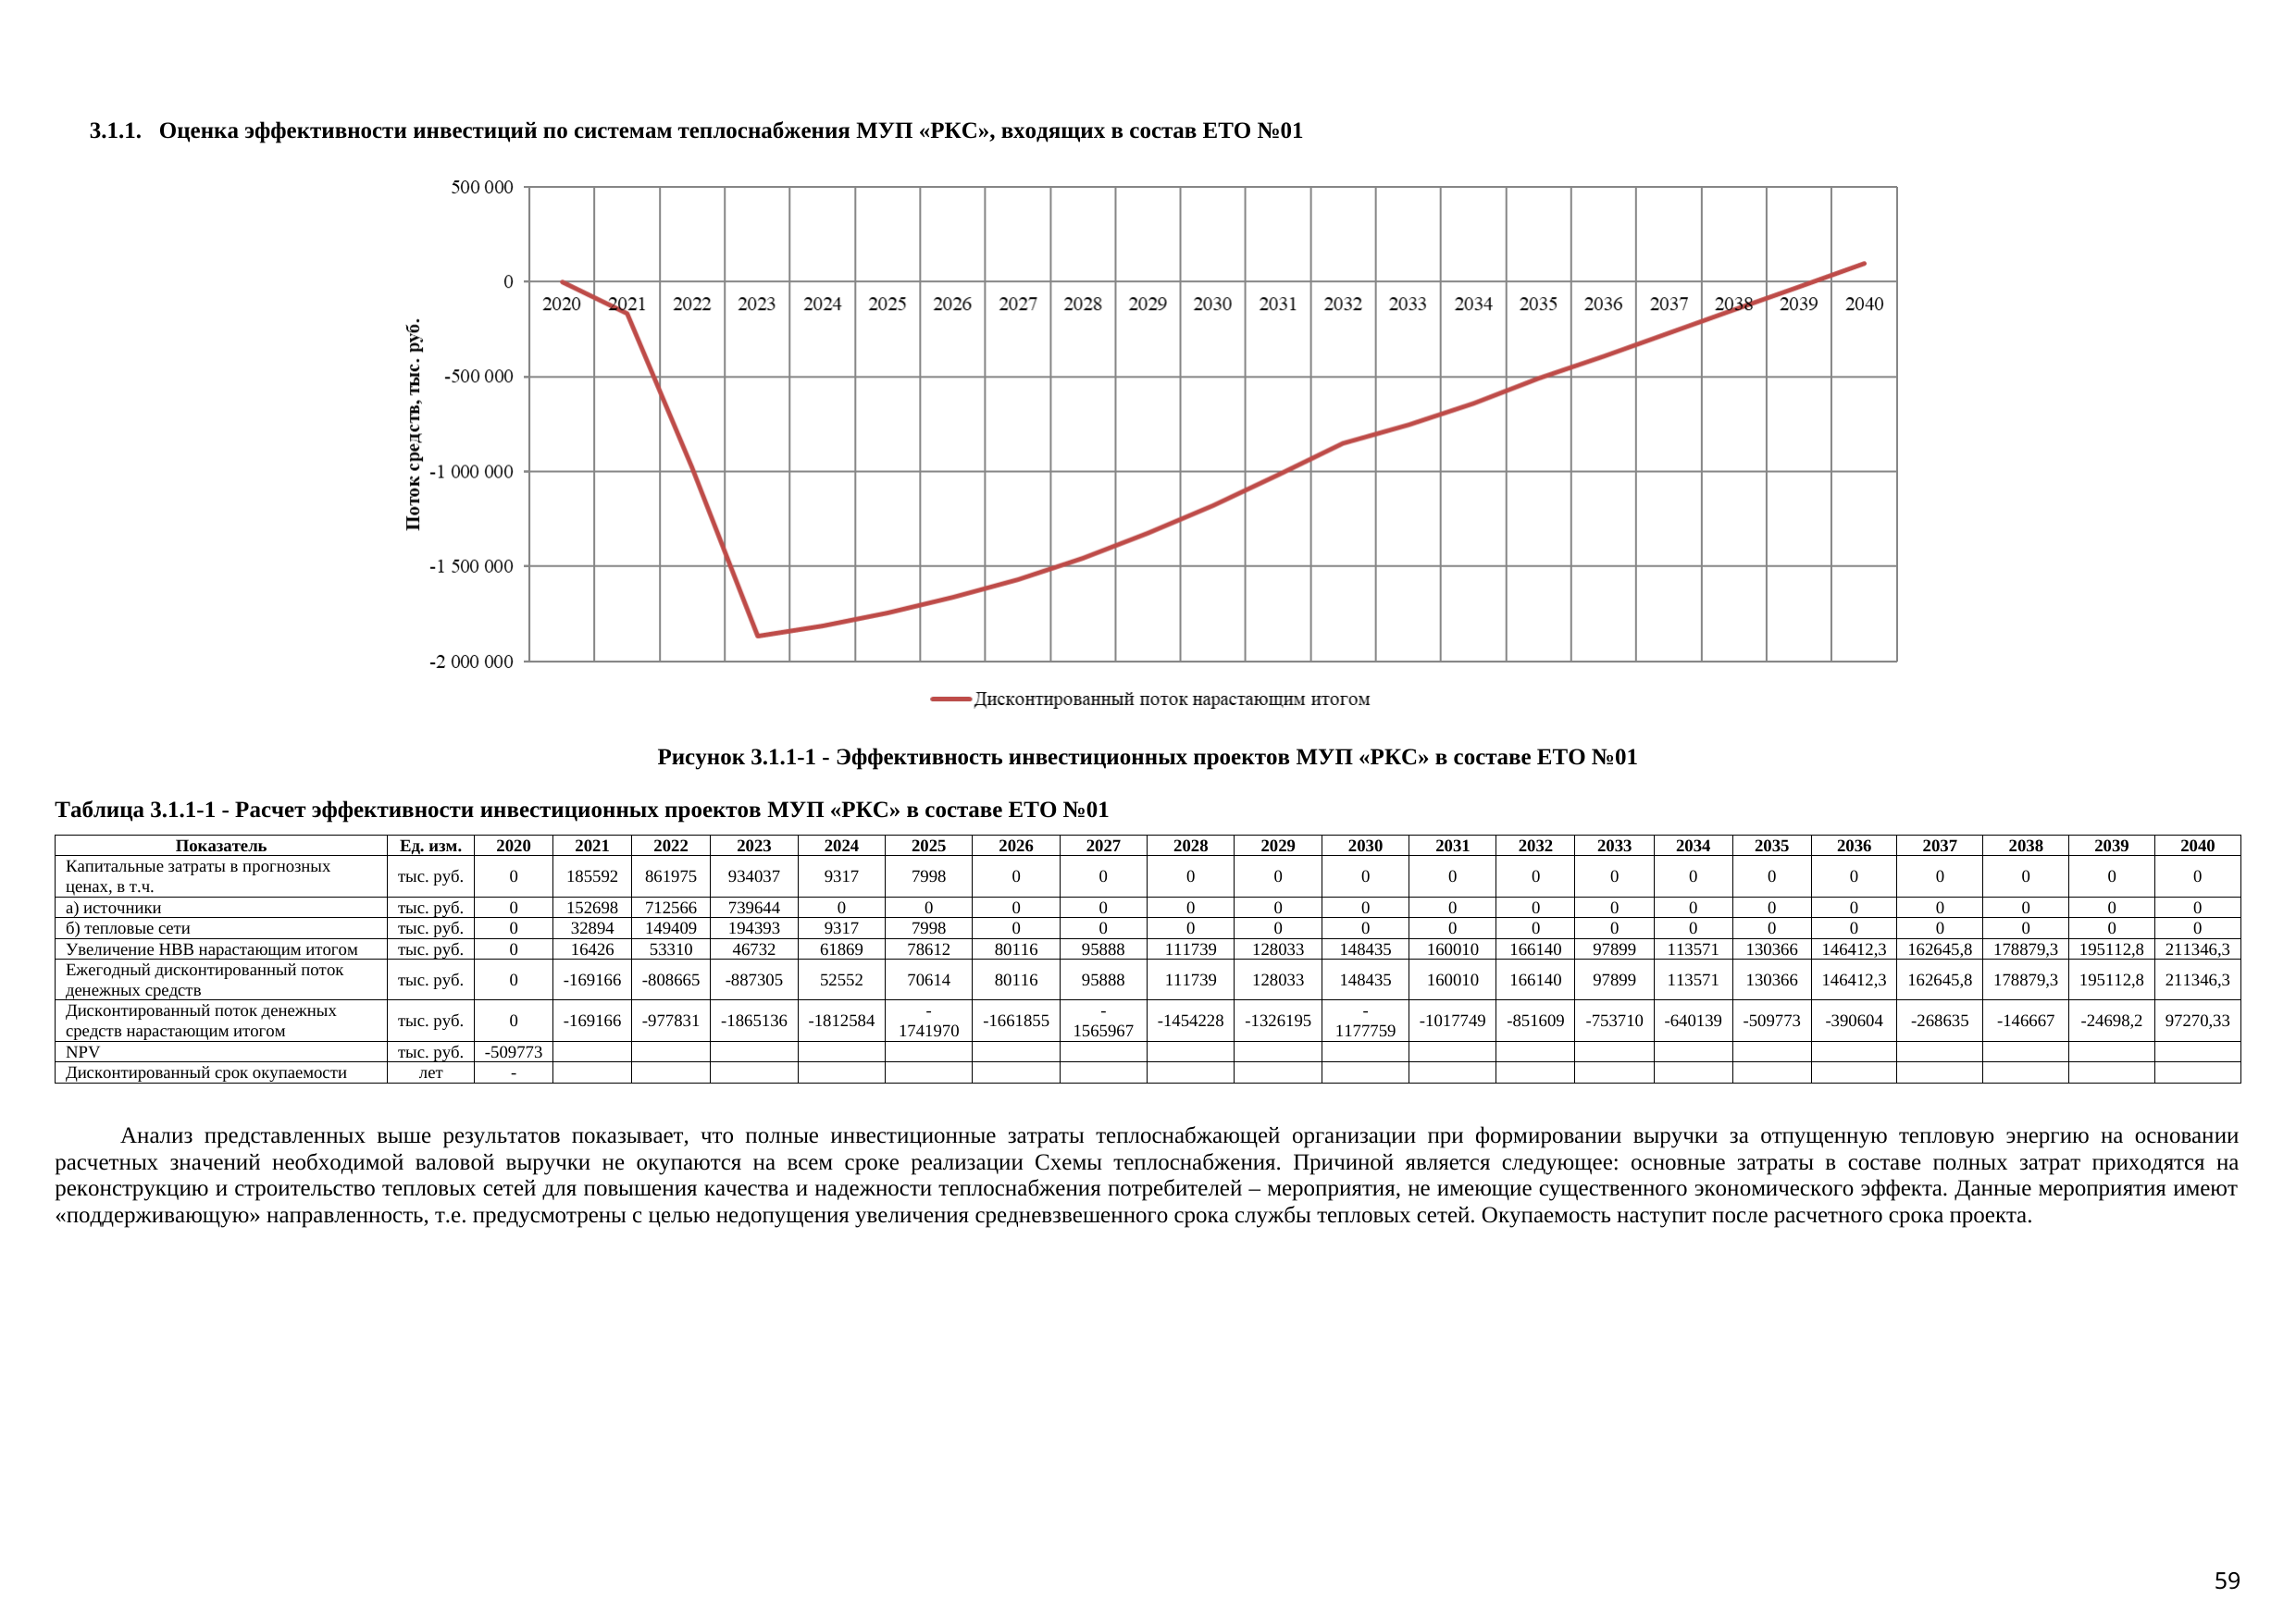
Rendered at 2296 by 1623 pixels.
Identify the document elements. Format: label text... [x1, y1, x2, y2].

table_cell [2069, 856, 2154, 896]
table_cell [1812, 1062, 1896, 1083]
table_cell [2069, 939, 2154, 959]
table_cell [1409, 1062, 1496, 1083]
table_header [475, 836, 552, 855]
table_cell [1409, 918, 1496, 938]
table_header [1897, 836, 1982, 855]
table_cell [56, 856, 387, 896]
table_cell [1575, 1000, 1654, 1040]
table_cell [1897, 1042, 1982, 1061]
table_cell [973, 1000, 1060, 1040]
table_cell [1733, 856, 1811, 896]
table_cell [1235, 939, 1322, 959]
picture [378, 167, 1917, 727]
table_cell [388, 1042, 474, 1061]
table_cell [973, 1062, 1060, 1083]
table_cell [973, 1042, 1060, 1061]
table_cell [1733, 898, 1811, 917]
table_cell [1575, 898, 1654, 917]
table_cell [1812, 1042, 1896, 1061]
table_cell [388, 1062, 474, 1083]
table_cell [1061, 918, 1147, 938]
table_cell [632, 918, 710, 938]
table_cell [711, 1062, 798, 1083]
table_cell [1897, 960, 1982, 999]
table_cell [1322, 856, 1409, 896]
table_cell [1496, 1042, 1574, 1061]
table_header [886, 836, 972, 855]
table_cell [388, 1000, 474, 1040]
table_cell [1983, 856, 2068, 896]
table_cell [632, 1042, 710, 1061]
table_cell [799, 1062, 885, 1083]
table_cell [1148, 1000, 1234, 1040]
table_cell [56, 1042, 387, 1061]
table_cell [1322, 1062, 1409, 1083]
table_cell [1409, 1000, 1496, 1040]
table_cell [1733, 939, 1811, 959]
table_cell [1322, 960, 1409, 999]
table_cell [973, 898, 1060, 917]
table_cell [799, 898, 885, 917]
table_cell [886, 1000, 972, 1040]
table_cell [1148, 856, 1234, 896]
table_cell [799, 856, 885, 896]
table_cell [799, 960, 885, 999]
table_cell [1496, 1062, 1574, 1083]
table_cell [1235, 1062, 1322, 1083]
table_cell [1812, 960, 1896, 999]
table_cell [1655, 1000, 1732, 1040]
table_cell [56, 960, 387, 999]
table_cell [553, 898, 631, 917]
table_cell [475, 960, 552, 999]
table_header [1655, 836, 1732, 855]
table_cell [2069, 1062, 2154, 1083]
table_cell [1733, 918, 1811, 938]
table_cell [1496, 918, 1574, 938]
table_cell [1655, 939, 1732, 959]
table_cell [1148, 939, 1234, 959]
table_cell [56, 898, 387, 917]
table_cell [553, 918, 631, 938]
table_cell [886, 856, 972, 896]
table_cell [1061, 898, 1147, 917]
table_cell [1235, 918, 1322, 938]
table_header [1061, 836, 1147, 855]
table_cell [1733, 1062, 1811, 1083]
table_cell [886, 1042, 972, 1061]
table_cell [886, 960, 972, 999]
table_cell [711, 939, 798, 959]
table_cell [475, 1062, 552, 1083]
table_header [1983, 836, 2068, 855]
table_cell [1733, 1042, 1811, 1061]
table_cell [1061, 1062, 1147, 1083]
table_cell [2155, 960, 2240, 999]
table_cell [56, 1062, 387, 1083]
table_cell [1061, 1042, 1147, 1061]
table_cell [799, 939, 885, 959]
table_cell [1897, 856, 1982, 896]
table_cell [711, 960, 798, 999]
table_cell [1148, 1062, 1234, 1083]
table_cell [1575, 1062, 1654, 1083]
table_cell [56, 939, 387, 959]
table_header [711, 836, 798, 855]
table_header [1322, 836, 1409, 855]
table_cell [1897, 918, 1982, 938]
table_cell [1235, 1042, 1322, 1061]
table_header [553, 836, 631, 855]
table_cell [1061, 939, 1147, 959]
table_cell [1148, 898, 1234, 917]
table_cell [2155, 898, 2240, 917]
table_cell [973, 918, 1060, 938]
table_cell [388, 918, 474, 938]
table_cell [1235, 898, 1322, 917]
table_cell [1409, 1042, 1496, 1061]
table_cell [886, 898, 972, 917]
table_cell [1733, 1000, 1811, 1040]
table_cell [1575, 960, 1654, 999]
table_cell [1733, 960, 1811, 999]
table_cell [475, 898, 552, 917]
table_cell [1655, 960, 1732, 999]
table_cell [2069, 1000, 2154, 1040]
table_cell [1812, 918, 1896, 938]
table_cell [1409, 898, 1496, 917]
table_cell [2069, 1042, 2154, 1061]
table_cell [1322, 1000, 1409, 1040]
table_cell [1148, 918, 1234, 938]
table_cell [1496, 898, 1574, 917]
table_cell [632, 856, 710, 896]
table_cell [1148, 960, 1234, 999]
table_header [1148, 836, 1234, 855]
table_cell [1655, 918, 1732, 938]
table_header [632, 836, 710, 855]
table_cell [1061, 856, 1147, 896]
text Анализ представленных выше результатов показывает, что полные инвестиционные затраты теплоснабжающей организации при формировании выручки за отпущенную тепловую энергию на основании расчетных значений необходимой валовой выручки не окупаются на всем сроке реализации Схемы теплоснабжения. Причиной является следующее: основные затраты в составе полных затрат приходятся на реконструкцию и строительство тепловых сетей для повышения качества и надежности теплоснабжения потребителей – мероприятия, не имеющие существенного экономического эффекта. Данные мероприятия имеют «поддерживающую» направленность, т.е. предусмотрены с целью недопущения увеличения средневзвешенного срока службы тепловых сетей. Окупаемость наступит после расчетного срока проекта. [55, 1121, 2240, 1228]
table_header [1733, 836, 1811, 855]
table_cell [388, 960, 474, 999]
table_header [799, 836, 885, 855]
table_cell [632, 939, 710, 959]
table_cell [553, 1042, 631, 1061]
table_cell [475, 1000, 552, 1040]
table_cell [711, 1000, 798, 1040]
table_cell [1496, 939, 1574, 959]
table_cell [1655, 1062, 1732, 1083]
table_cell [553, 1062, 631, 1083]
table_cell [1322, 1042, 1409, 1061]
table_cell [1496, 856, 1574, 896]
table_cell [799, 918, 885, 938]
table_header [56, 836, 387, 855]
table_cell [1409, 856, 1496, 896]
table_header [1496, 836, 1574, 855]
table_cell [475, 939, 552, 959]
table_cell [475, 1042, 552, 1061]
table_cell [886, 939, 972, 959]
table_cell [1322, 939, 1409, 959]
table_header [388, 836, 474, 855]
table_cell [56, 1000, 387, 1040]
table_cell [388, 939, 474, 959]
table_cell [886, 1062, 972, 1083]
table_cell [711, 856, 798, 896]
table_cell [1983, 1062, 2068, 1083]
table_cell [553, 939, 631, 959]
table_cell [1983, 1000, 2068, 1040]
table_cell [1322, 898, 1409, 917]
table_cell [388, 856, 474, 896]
subtitle Оценка эффективности инвестиций по системам теплоснабжения МУП «РКС», входящих в состав ЕТО №01 [90, 117, 2240, 143]
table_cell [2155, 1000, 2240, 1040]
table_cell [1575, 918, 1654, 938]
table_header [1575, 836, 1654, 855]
text Рисунок 3.1.1-1 - Эффективность инвестиционных проектов МУП «РКС» в составе ЕТО №01 [55, 743, 2240, 770]
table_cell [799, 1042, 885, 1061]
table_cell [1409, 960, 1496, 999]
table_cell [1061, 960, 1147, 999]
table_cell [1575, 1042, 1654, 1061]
text Таблица 3.1.1-1 - Расчет эффективности инвестиционных проектов МУП «РКС» в составе ЕТО №01 [55, 796, 2240, 823]
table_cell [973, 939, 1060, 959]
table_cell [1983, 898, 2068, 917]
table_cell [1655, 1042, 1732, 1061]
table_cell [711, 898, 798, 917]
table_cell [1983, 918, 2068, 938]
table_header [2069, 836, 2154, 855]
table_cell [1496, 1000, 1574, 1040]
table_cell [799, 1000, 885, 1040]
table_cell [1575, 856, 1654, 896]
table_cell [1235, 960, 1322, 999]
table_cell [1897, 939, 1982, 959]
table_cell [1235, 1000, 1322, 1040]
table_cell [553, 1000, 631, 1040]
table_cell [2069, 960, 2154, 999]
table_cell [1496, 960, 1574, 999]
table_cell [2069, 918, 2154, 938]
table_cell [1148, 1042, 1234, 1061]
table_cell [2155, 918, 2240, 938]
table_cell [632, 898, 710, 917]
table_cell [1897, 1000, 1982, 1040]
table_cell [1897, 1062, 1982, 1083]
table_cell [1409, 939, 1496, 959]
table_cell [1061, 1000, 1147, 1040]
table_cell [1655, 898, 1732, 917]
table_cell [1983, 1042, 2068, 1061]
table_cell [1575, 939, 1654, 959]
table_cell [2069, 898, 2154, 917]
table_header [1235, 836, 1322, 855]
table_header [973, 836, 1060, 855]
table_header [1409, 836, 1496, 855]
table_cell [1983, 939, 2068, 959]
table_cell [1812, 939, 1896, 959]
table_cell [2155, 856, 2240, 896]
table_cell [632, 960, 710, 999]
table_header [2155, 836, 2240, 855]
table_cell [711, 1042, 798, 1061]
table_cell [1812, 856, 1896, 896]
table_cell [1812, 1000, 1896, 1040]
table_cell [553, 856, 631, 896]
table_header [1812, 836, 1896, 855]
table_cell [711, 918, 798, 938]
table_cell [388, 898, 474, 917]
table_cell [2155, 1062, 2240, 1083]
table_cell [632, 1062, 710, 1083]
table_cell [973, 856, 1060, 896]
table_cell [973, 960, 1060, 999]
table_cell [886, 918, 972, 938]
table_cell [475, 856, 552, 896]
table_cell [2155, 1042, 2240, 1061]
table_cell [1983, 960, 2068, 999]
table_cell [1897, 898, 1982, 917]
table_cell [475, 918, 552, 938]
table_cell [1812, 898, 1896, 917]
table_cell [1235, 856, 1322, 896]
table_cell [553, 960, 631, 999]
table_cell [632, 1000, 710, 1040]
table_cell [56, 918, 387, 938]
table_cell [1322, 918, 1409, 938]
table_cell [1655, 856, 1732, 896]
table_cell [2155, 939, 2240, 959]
